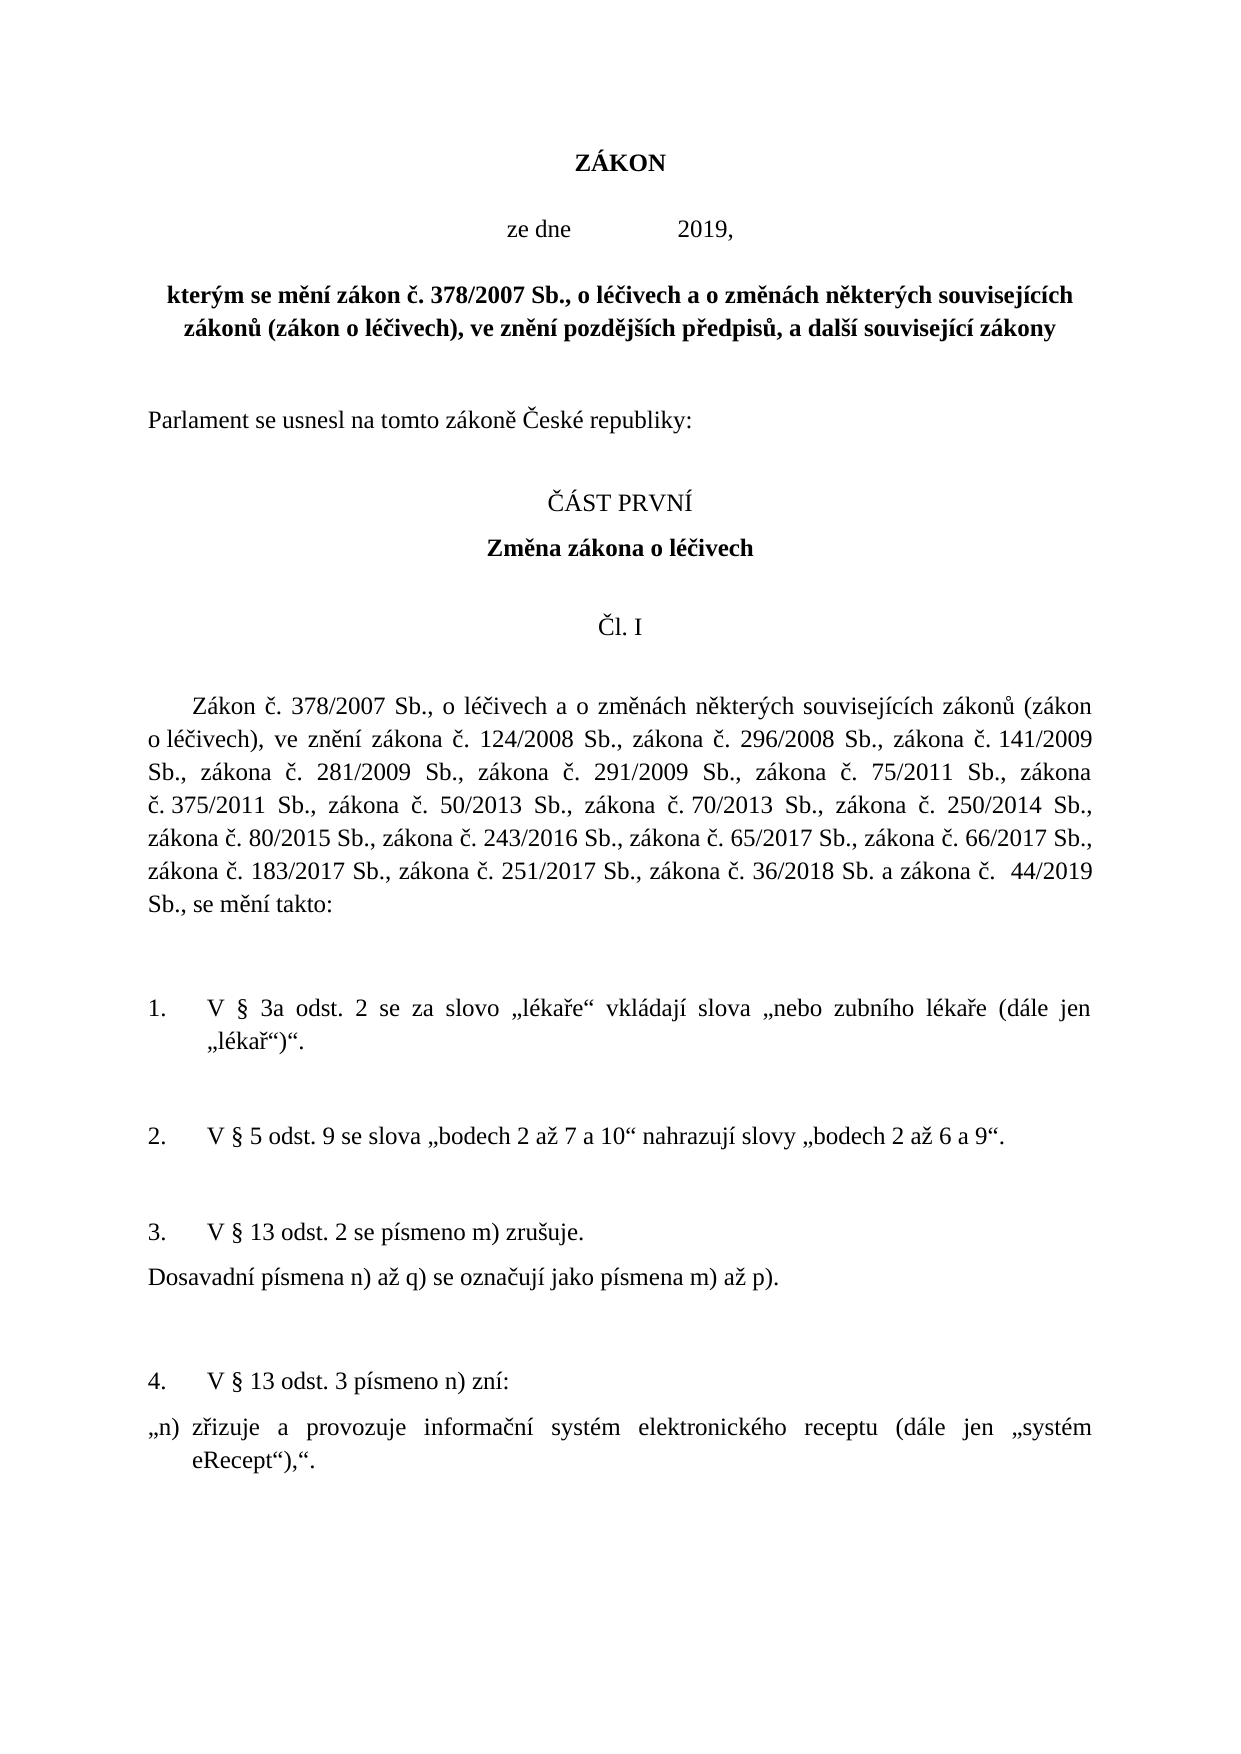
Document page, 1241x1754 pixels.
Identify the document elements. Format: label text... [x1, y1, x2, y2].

text Parlament se usnesl na tomto zákoně České republiky: [148, 405, 1093, 433]
text ZÁKON [148, 148, 1093, 176]
text V § 5 odst. 9 se slova „bodech 2 až 7 a 10“ nahrazují slovy „bodech 2 až 6 a 9“. [148, 1121, 1093, 1150]
text „n) zřizuje a provozuje informační systém elektronického receptu (dále jen „systém eRecept“),“. [148, 1412, 1093, 1474]
text Dosavadní písmena n) až q) se označují jako písmena m) až p). [148, 1262, 1093, 1291]
text ze dne 2019, [148, 214, 1093, 243]
text Zákon č. 378/2007 Sb., o léčivech a o změnách některých souvisejících zákonů (zákon o léčivech), ve znění zákona č. 124/2008 Sb., zákona č. 296/2008 Sb., zákona č. 141/2009 Sb., zákona č. 281/2009 Sb., zákona č. 291/2009 Sb., zákona č. 75/2011 Sb., zákona č. 375/2011 Sb., zákona č. 50/2013 Sb., zákona č. 70/2013 Sb., zákona č. 250/2014 Sb., zákona č. 80/2015 Sb., zákona č. 243/2016 Sb., zákona č. 65/2017 Sb., zákona č. 66/2017 Sb., zákona č. 183/2017 Sb., zákona č. 251/2017 Sb., zákona č. 36/2018 Sb. a zákona č. 44/2019 Sb., se mění takto: [148, 691, 1093, 918]
text Čl. I [148, 612, 1093, 641]
text ČÁST PRVNÍ [148, 488, 1093, 516]
text kterým se mění zákon č. 378/2007 Sb., o léčivech a o změnách některých souvisejících zákonů (zákon o léčivech), ve znění pozdějších předpisů, a další související zákony [148, 280, 1093, 342]
text V § 13 odst. 3 písmeno n) zní: [148, 1366, 1093, 1395]
text V § 13 odst. 2 se písmeno m) zrušuje. [148, 1217, 1093, 1246]
text Změna zákona o léčivech [148, 533, 1093, 562]
text V § 3a odst. 2 se za slovo „lékaře“ vkládají slova „nebo zubního lékaře (dále jen „lékař“)“. [148, 993, 1093, 1055]
